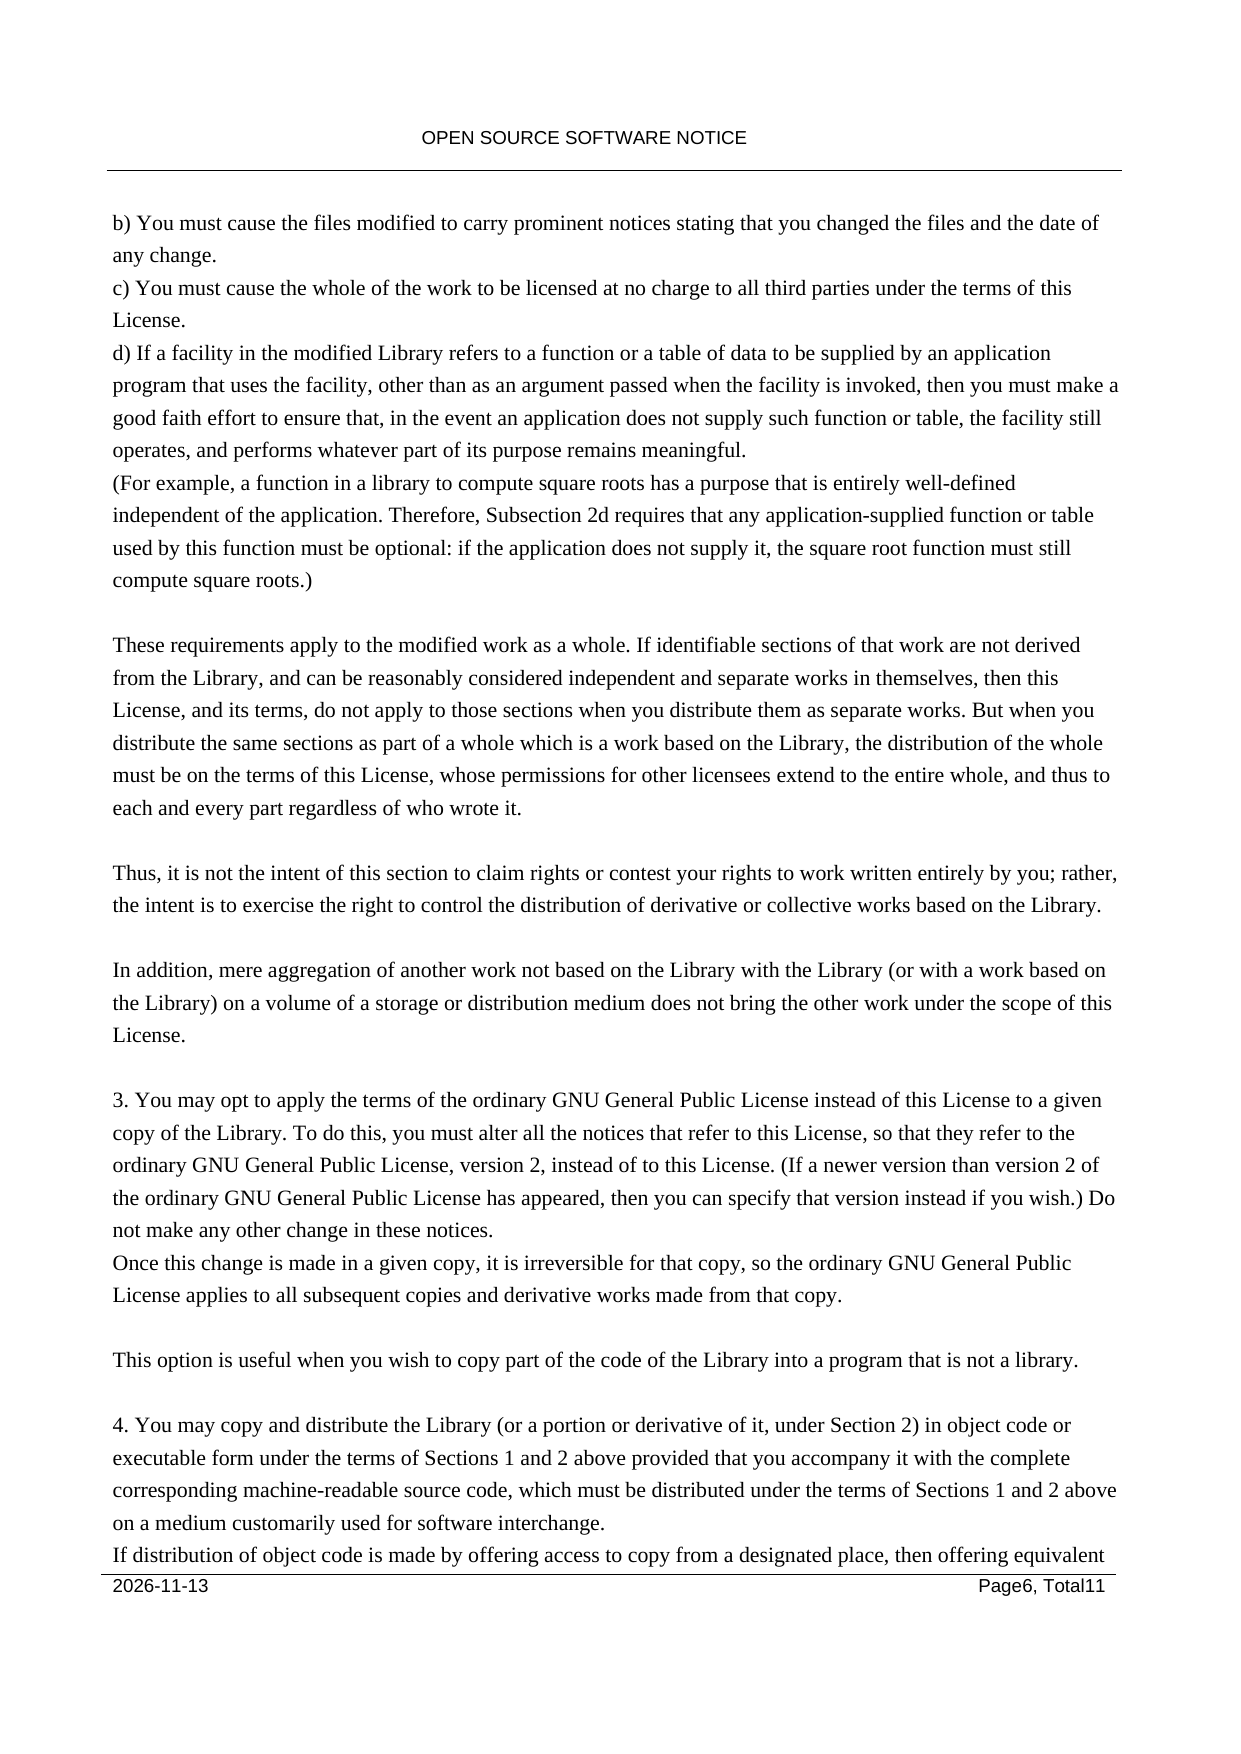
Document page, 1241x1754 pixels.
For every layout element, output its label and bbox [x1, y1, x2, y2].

text [112, 206, 1128, 1571]
